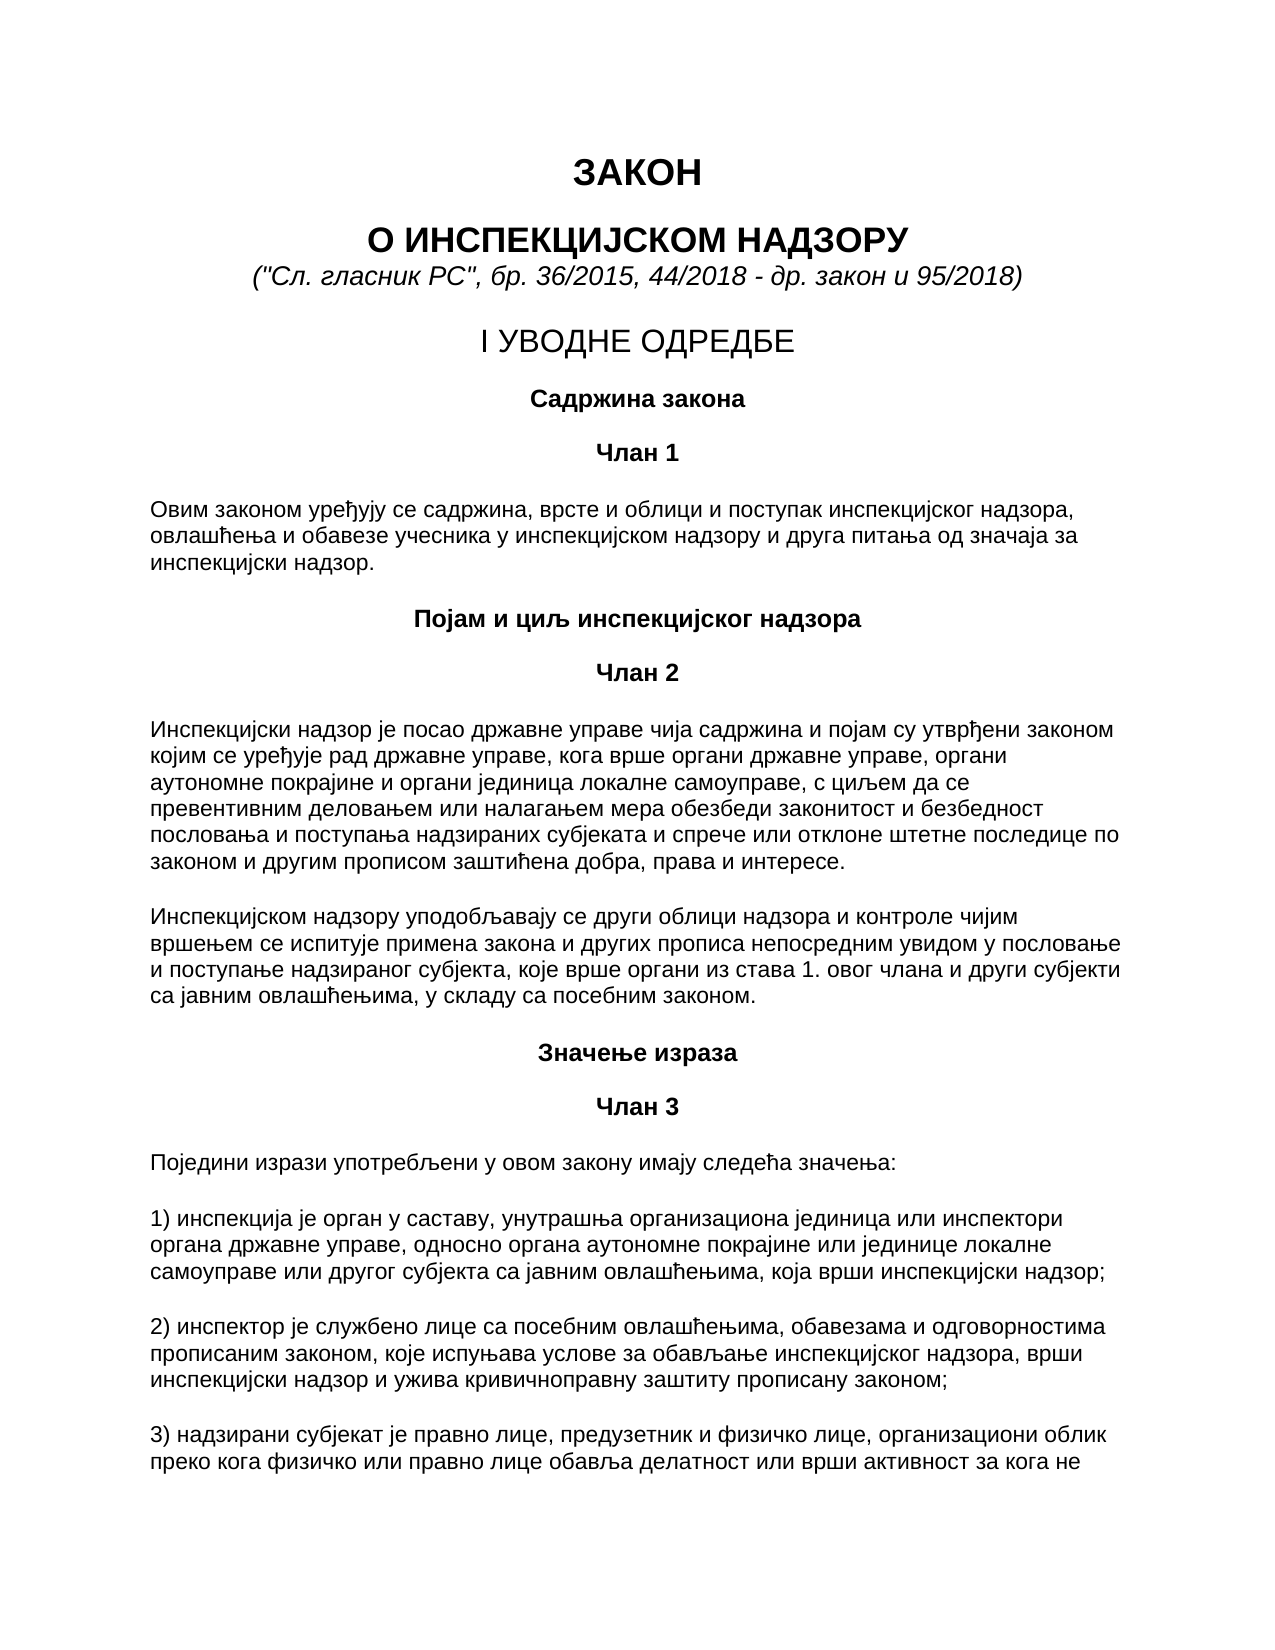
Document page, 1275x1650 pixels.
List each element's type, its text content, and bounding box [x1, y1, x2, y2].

text Овим законом уређују се садржина, врсте и облици и поступак инспекцијског надзора, овлашћења и обавезе учесника у инспекцијском надзору и друга питања од значаја за инспекцијски надзор. [150, 496, 1125, 575]
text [150, 1421, 1125, 1474]
text Значење израза [150, 1038, 1125, 1066]
text ("Сл. гласник РС", бр. 36/2015, 44/2018 - др. закон и 95/2018) [150, 260, 1125, 291]
text I УВОДНЕ ОДРЕДБЕ [150, 322, 1125, 359]
text ЗАКОН [150, 150, 1125, 193]
text Поједини изрази употребљени у овом закону имају следећа значења: [150, 1149, 1125, 1176]
text 2) инспектор је службено лице са посебним овлашћењима, обавезама и одговорностима прописаним законом, које испуњава услове за обављање инспекцијског надзора, врши инспекцијски надзор и ужива кривичноправну заштиту прописану законом; [150, 1313, 1125, 1392]
text Инспекцијском надзору уподобљавају се други облици надзора и контроле чијим вршењем се испитује примена закона и других прописа непосредним увидом у пословање и поступање надзираног субјекта, које врше органи из става 1. овог члана и други субјекти са јавним овлашћењима, у складу са посебним законом. [150, 903, 1125, 1008]
text Члан 2 [150, 658, 1125, 687]
text О ИНСПЕКЦИЈСКОМ НАДЗОРУ [150, 219, 1125, 260]
text Појам и циљ инспекцијског надзора [150, 604, 1125, 633]
text Садржина закона [150, 384, 1125, 413]
text Члан 1 [150, 438, 1125, 467]
text Члан 3 [150, 1091, 1125, 1120]
text Инспекцијски надзор је посао државне управе чија садржина и појам су утврђени законом којим се уређује рад државне управе, кога врше органи државне управе, органи аутономне покрајине и органи јединица локалне самоуправе, с циљем да се превентивним деловањем или налагањем мера обезбеди законитост и безбедност пословања и поступања надзираних субјеката и спрече или отклоне штетне последице по законом и другим прописом заштићена добра, права и интересе. [150, 716, 1125, 874]
text 1) инспекција је орган у саставу, унутрашња организациона јединица или инспектори органа државне управе, односно органа аутономне покрајине или јединице локалне самоуправе или другог субјекта са јавним овлашћењима, која врши инспекцијски надзор; [150, 1205, 1125, 1284]
